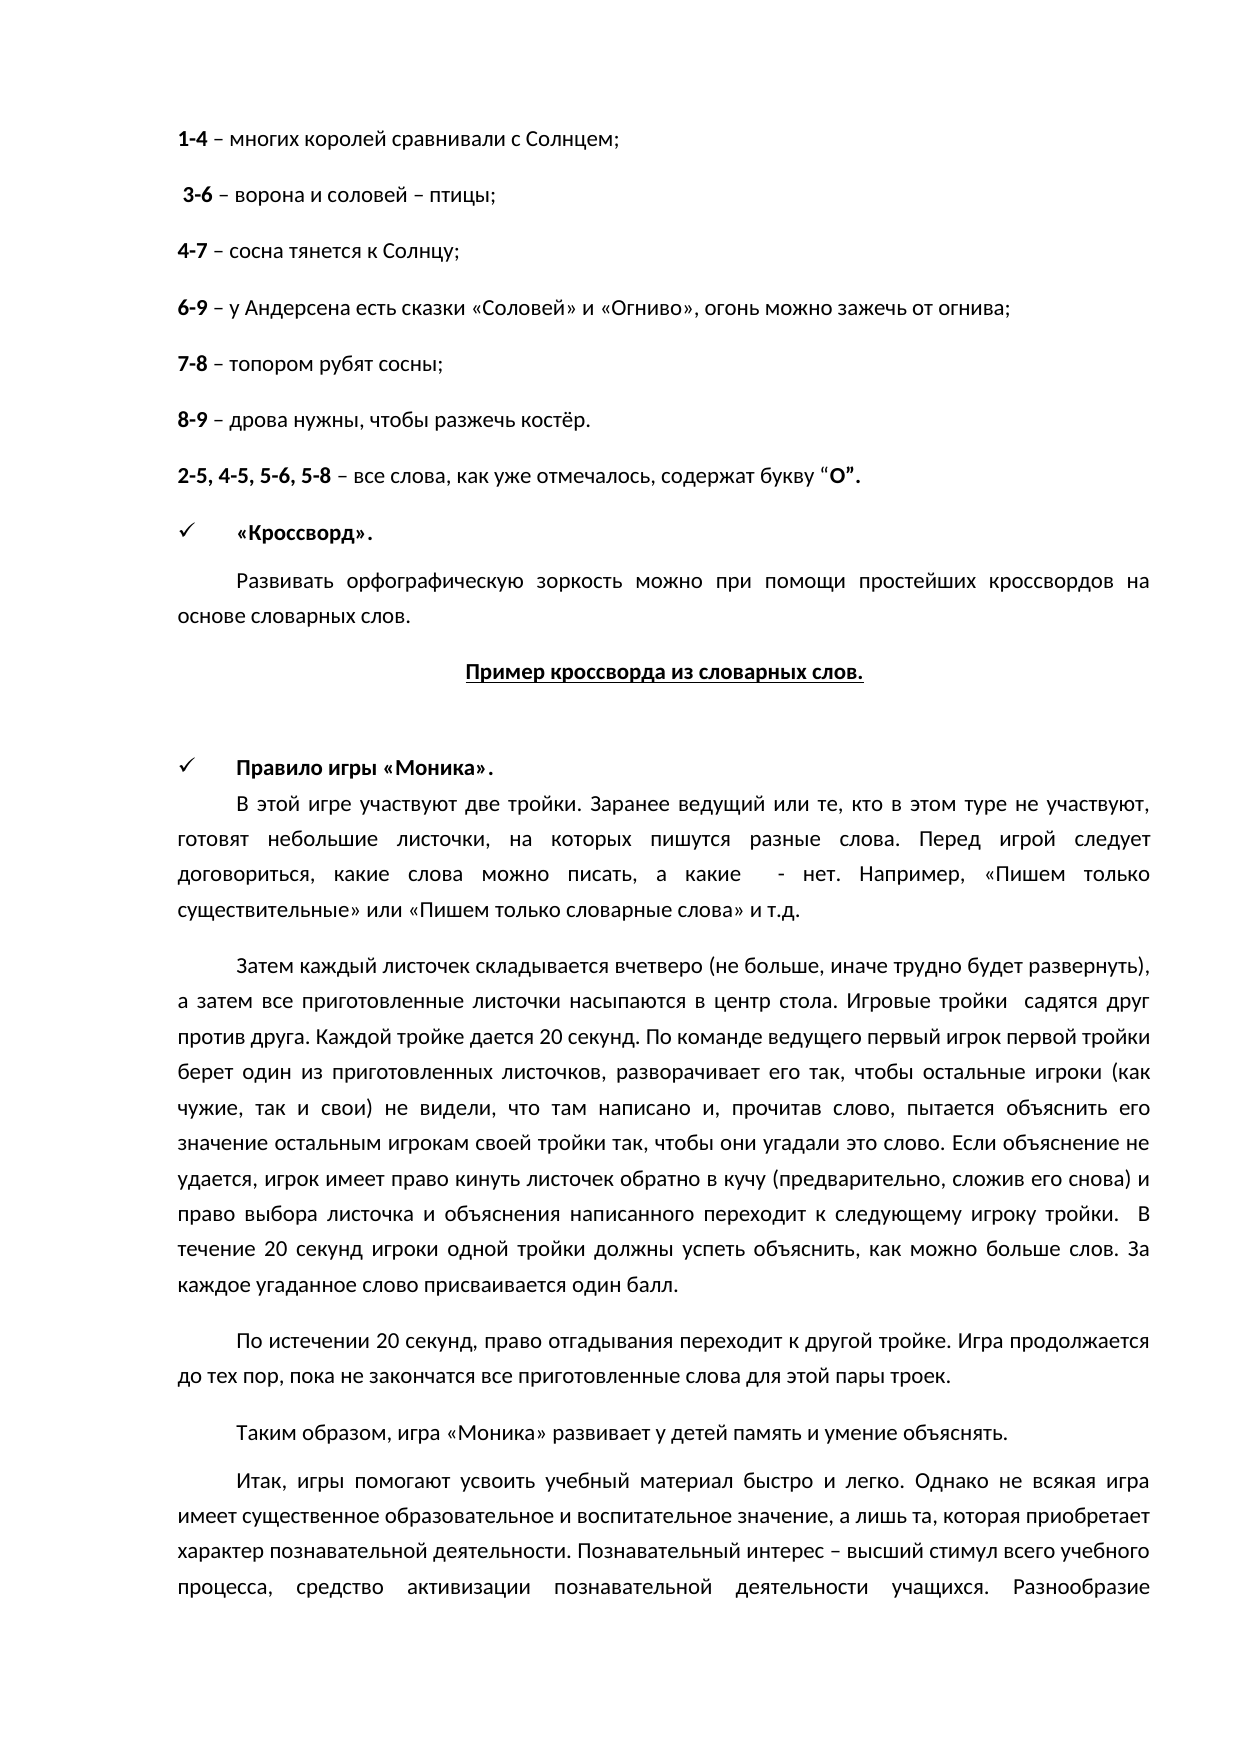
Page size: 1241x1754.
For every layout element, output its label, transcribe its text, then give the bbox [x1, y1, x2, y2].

text 2-5, 4-5, 5-6, 5-8 – все слова, как уже отмечалось, содержат букву “О”. [177, 456, 1149, 491]
text 4-7 – сосна тянется к Солнцу; [177, 231, 1149, 266]
text 3-6 – ворона и соловей – птицы; [177, 174, 1149, 210]
text Пример кроссворда из словарных слов. [177, 651, 1152, 687]
text 1-4 – многих королей сравнивали с Солнцем; [177, 118, 1149, 153]
text По истечении 20 секунд, право отгадывания переходит к другой тройке. Игра продолжается до тех пор, пока не закончатся все приготовленные слова для этой пары троек. [177, 1320, 1152, 1391]
text 8-9 – дрова нужны, чтобы разжечь костёр. [177, 399, 1149, 435]
text Таким образом, игра «Моника» развивает у детей память и умение объяснять. [177, 1412, 1152, 1447]
text 7-8 – топором рубят сосны; [177, 343, 1149, 378]
text Развивать орфографическую зоркость можно при помощи простейших кроссвордов на основе словарных слов. [177, 560, 1152, 631]
list «Кроссворд». [177, 512, 1152, 547]
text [177, 1460, 1152, 1601]
list Правило игры «Моника». [177, 747, 1152, 783]
text В этой игре участвуют две тройки. Заранее ведущий или те, кто в этом туре не участвуют, готовят небольшие листочки, на которых пишутся разные слова. Перед игрой следует договориться, какие слова можно писать, а какие - нет. Например, «Пишем только существительные» или «Пишем только словарные слова» и т.д. [177, 783, 1152, 924]
text Затем каждый листочек складывается вчетверо (не больше, иначе трудно будет развернуть), а затем все приготовленные листочки насыпаются в центр стола. Игровые тройки садятся друг против друга. Каждой тройке дается 20 секунд. По команде ведущего первый игрок первой тройки берет один из приготовленных листочков, разворачивает его так, чтобы остальные игроки (как чужие, так и свои) не видели, что там написано и, прочитав слово, пытается объяснить его значение остальным игрокам своей тройки так, чтобы они угадали это слово. Если объяснение не удается, игрок имеет право кинуть листочек обратно в кучу (предварительно, сложив его снова) и право выбора листочка и объяснения написанного переходит к следующему игроку тройки. В течение 20 секунд игроки одной тройки должны успеть объяснить, как можно больше слов. За каждое угаданное слово присваивается один балл. [177, 945, 1152, 1299]
text 6-9 – у Андерсена есть сказки «Соловей» и «Огниво», огонь можно зажечь от огнива; [177, 287, 1149, 322]
